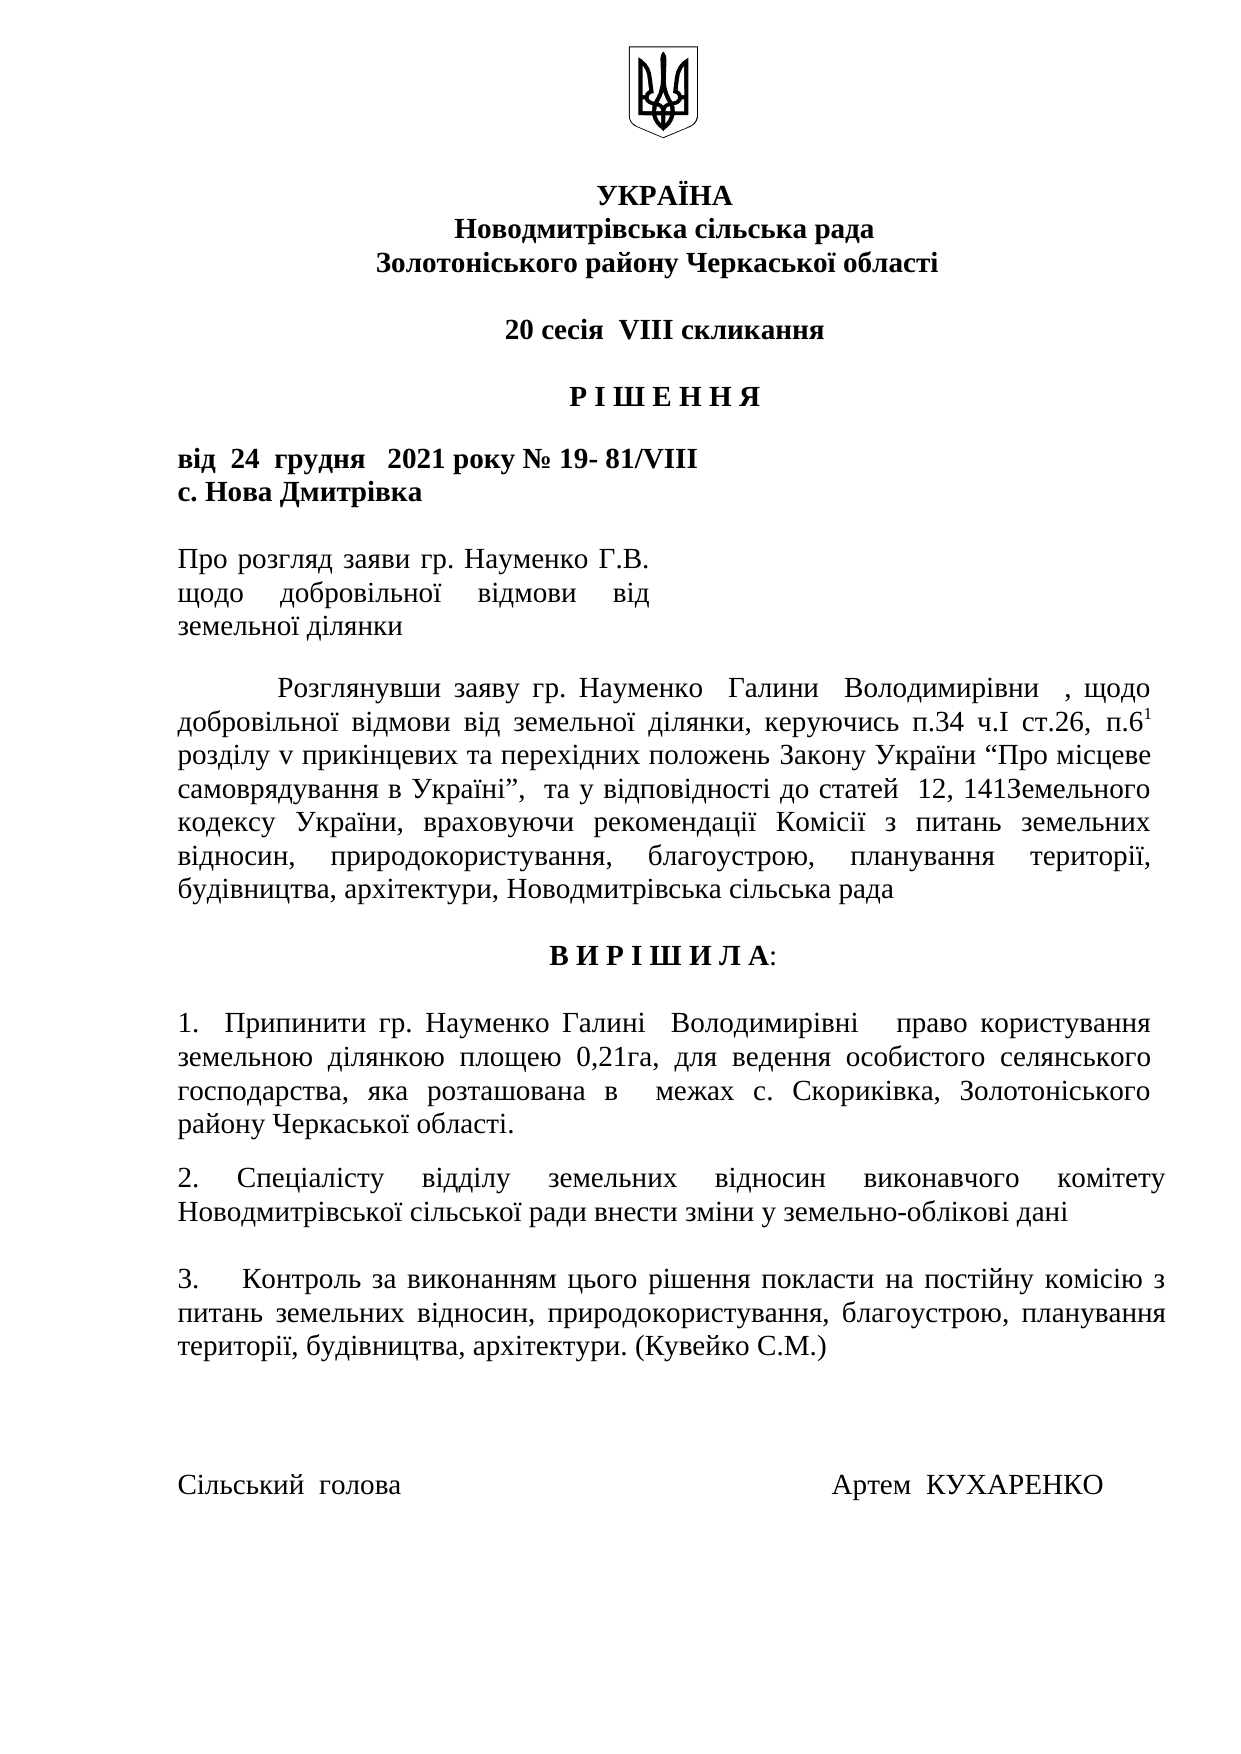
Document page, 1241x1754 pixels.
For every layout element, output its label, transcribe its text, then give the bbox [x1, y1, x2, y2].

text 2. Спеціалісту відділу земельних відносин виконавчого комітету Новодмитрівської сільської ради внести зміни у земельно-облікові дані [177, 1161, 1167, 1228]
text Сільський голова Артем КУХАРЕНКО [177, 1467, 1152, 1500]
text 20 сесія VIІІ скликання [177, 312, 1152, 346]
text УКРАЇНА [177, 178, 1152, 212]
text 3. Контроль за виконанням цього рішення покласти на постійну комісію з питань земельних відносин, природокористування, благоустрою, планування території, будівництва, архітектури. (Кувейко С.М.) [177, 1261, 1167, 1362]
text Золотоніського району Черкаської області [177, 245, 1137, 279]
text В И Р І Ш И Л А: [177, 938, 1152, 972]
text Розглянувши заяву гр. Науменко Галини Володимирівни , щодо добровільної відмови від земельної ділянки, керуючись п.34 ч.І ст.26, п.61 розділу v прикінцевих та перехідних положень Закону України “Про місцеве самоврядування в Україні”, та у відповідності до статей 12, 141Земельного кодексу України, враховуючи рекомендації Комісії з питань земельних відносин, природокористування, благоустрою, планування території, будівництва, архітектури, Новодмитрівська сільська рада [177, 670, 1152, 905]
text с. Нова Дмитрівка [177, 474, 1152, 508]
text Про розгляд заяви гр. Науменко Г.В. щодо добровільної відмови від земельної ділянки [177, 541, 650, 642]
text від 24 грудня 2021 року № 19- 81/VІІІ [177, 441, 1152, 474]
text 1. Припинити гр. Науменко Галині Володимирівні право користування земельною ділянкою площею 0,21га, для ведення особистого селянського господарства, яка розташована в межах с. Скориківка, Золотоніського району Черкаської області. [177, 1006, 1152, 1140]
text Новодмитрівська сільська рада [177, 212, 1152, 245]
text Р І Ш Е Н Н Я [177, 379, 1152, 413]
